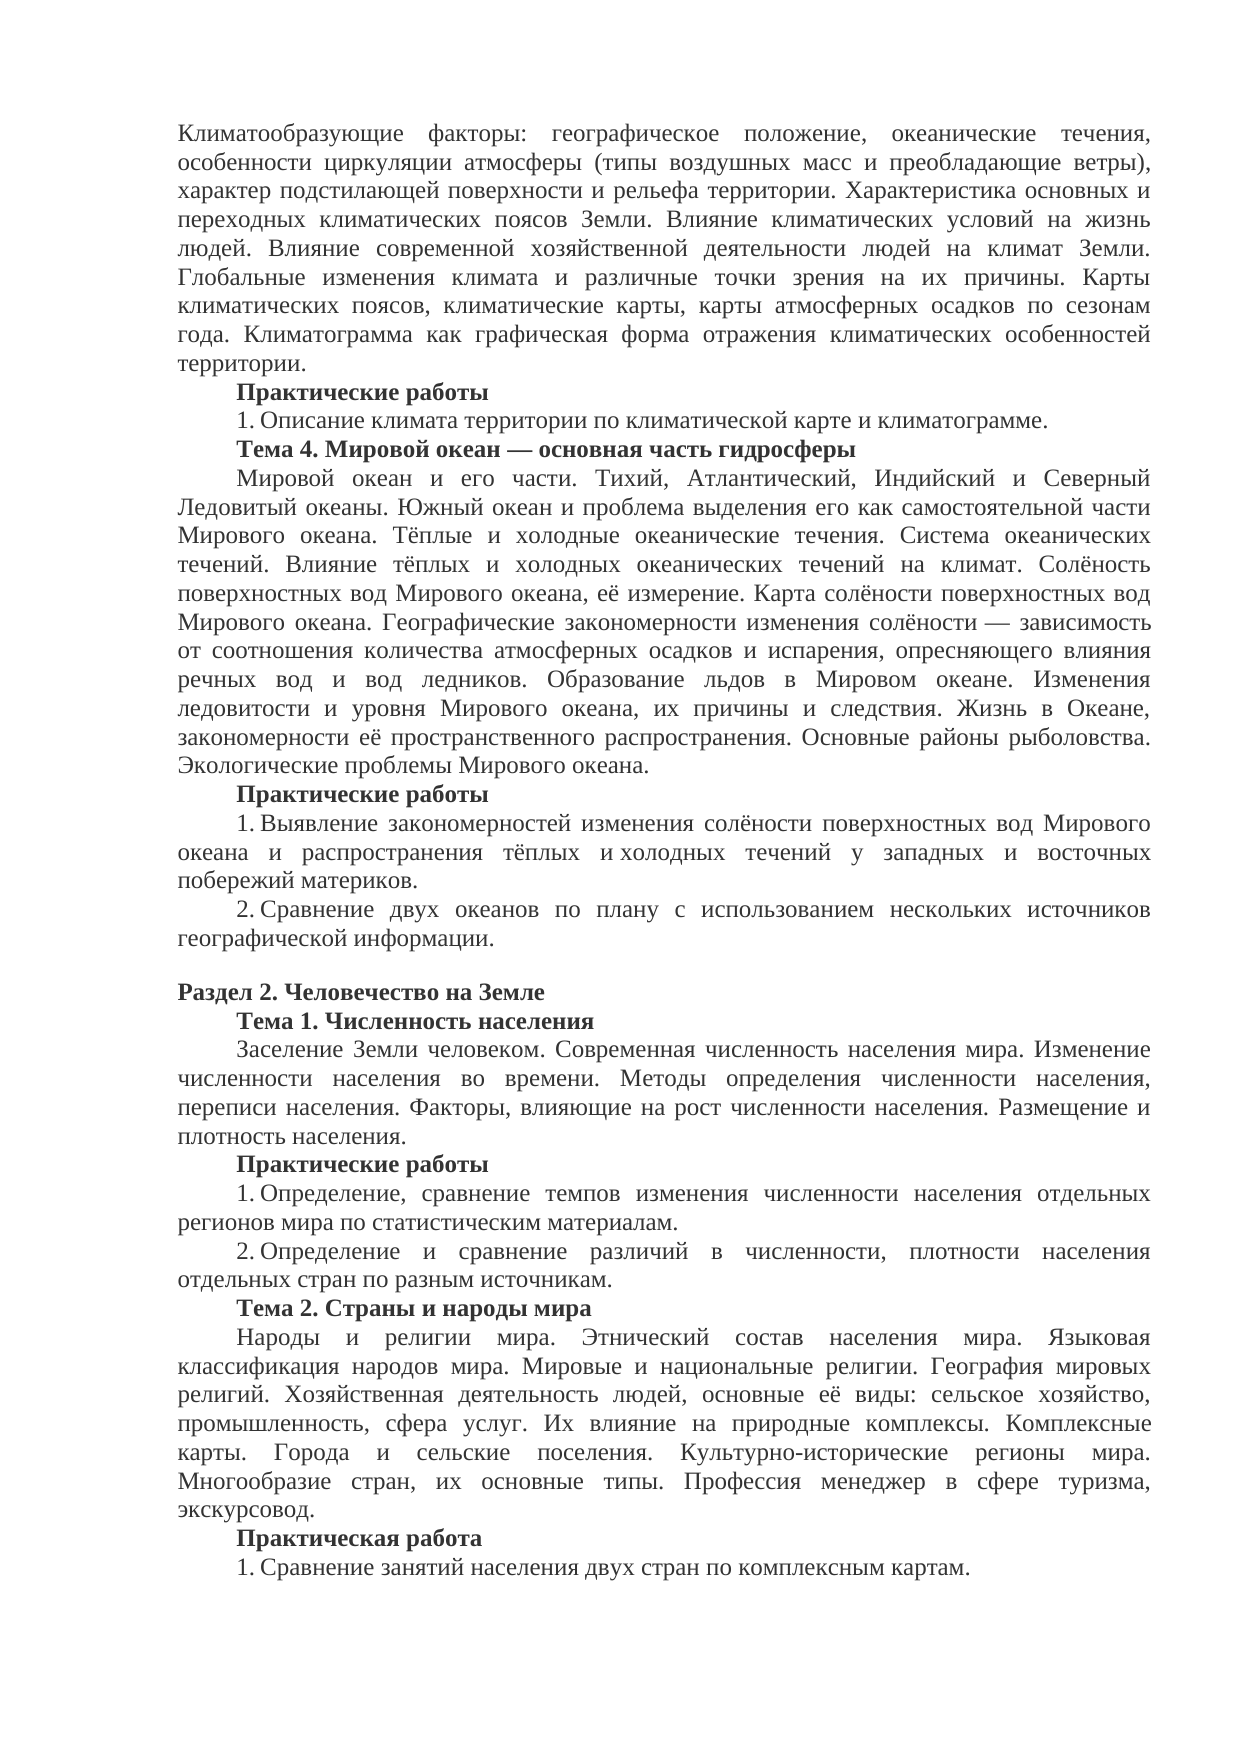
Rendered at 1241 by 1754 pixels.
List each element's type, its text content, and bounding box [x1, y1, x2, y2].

text Практические работы [177, 377, 1152, 406]
text Раздел 2. Человечество на Земле [177, 977, 1152, 1006]
text 2. Определение и сравнение различий в численности, плотности населения отдельных стран по разным источникам. [177, 1236, 1152, 1293]
text Практические работы [177, 779, 1152, 808]
text 1. Выявление закономерностей изменения солёности поверхностных вод Мирового океана и распространения тёплых и холодных течений у западных и восточных побережий материков. [177, 808, 1152, 894]
text Практическая работа [177, 1523, 1152, 1552]
text 1. Описание климата территории по климатической карте и климатограмме. [177, 406, 1152, 434]
text 2. Сравнение двух океанов по плану с использованием нескольких источников географической информации. [177, 894, 1152, 952]
text Практические работы [177, 1149, 1152, 1178]
text Тема 4. Мировой океан — основная часть гидросферы [177, 434, 1152, 463]
text Тема 1. Численность населения [177, 1006, 1152, 1034]
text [177, 118, 1152, 377]
text Мировой океан и его части. Тихий, Атлантический, Индийский и Северный Ледовитый океаны. Южный океан и проблема выделения его как самостоятельной части Мирового океана. Тёплые и холодные океанические течения. Система океанических течений. Влияние тёплых и холодных океанических течений на климат. Солёность поверхностных вод Мирового океана, её измерение. Карта солёности поверхностных вод Мирового океана. Географические закономерности изменения солёности — зависимость от соотношения количества атмосферных осадков и испарения, опресняющего влияния речных вод и вод ледников. Образование льдов в Мировом океане. Изменения ледовитости и уровня Мирового океана, их причины и следствия. Жизнь в Океане, закономерности её пространственного распространения. Основные районы рыболовства. Экологические проблемы Мирового океана. [177, 463, 1152, 779]
text Заселение Земли человеком. Современная численность населения мира. Изменение численности населения во времени. Методы определения численности населения, переписи населения. Факторы, влияющие на рост численности населения. Размещение и плотность населения. [177, 1034, 1152, 1149]
text Тема 2. Страны и народы мира [177, 1293, 1152, 1322]
text 1. Определение, сравнение темпов изменения численности населения отдельных регионов мира по статистическим материалам. [177, 1178, 1152, 1236]
text 1. Сравнение занятий населения двух стран по комплексным картам. [177, 1552, 1152, 1581]
text Народы и религии мира. Этнический состав населения мира. Языковая классификация народов мира. Мировые и национальные религии. География мировых религий. Хозяйственная деятельность людей, основные её виды: сельское хозяйство, промышленность, сфера услуг. Их влияние на природные комплексы. Комплексные карты. Города и сельские поселения. Культурно-исторические регионы мира. Многообразие стран, их основные типы. Профессия менеджер в сфере туризма, экскурсовод. [177, 1322, 1152, 1523]
